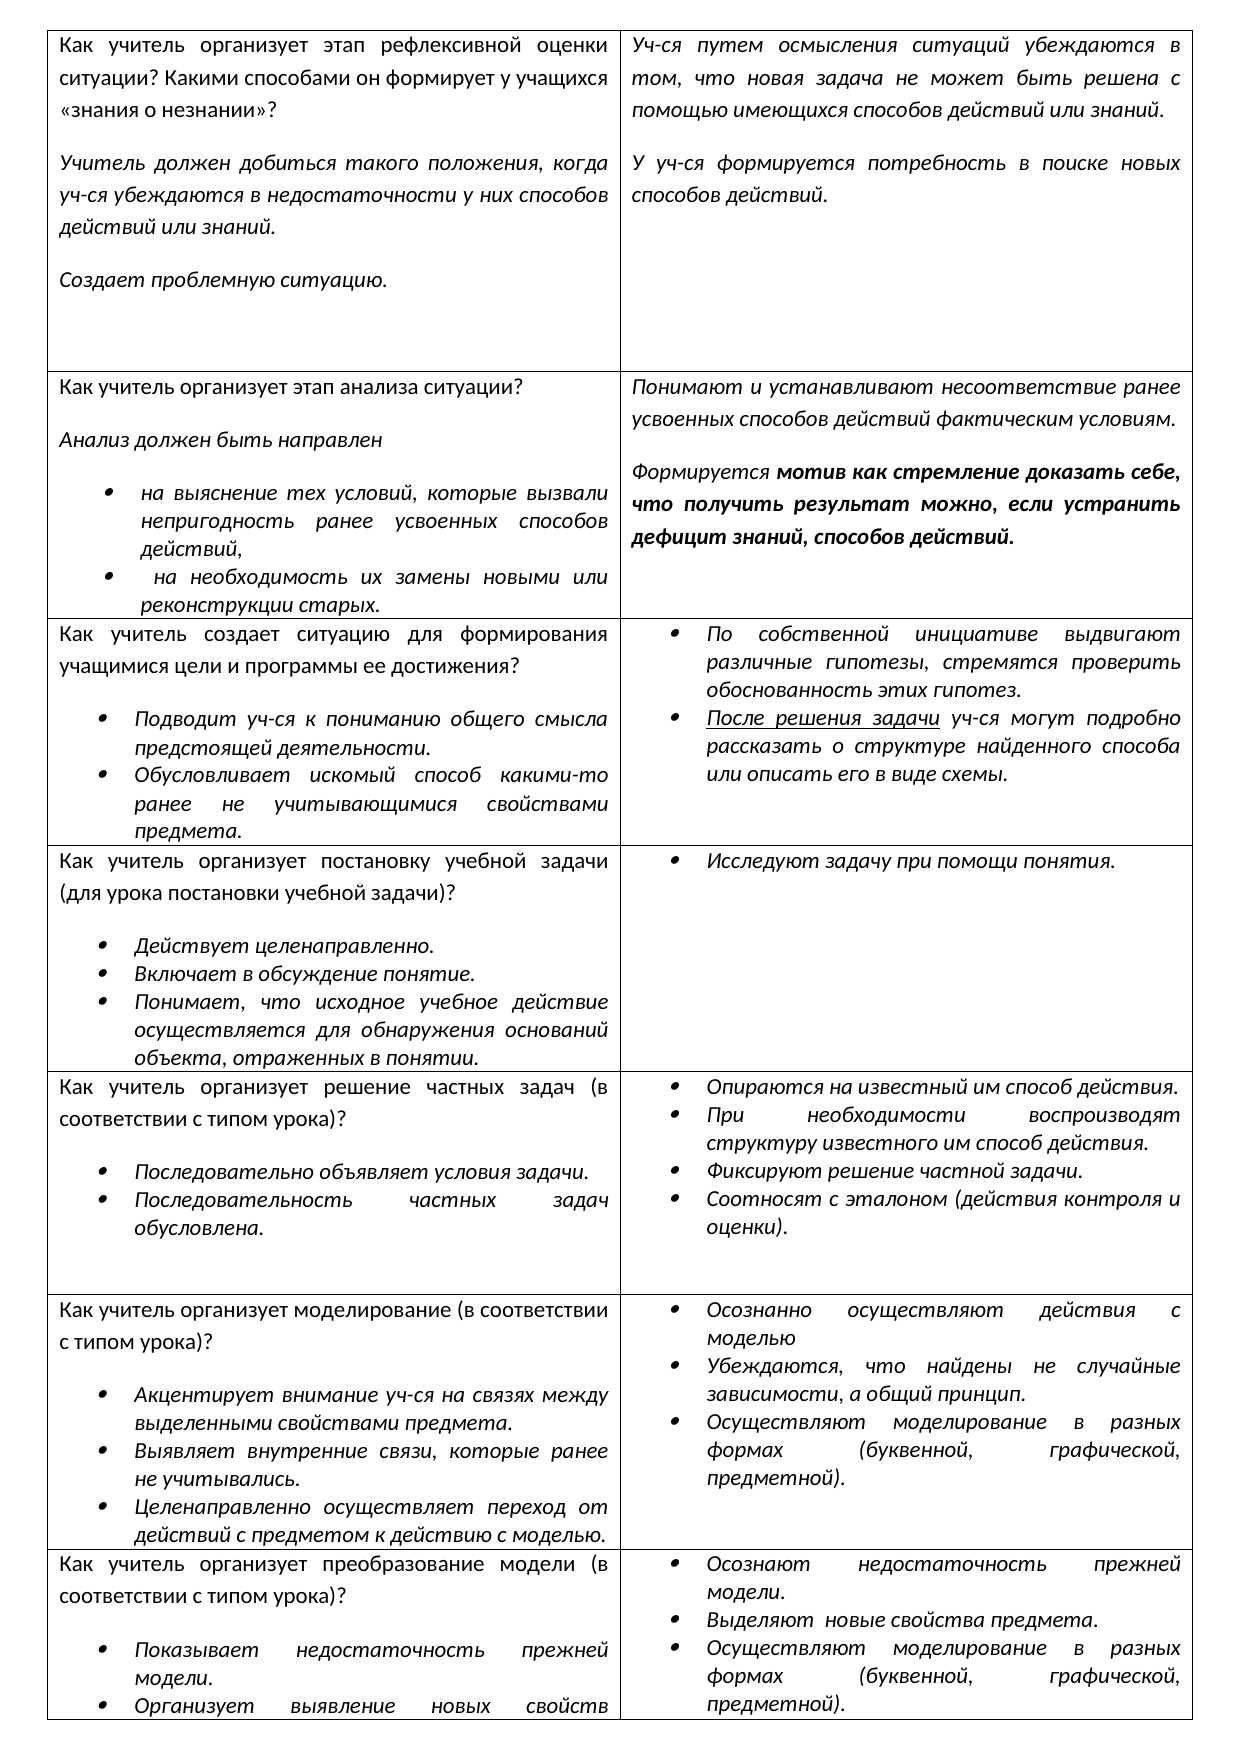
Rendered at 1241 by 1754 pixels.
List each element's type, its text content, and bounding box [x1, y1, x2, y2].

table_cell Опираются на известный им способ действия. При необходимости воспроизводят структуру известного им способ действия. Фиксируют решение частной задачи. Соотносят с эталоном (действия контроля и оценки). [621, 1072, 1192, 1294]
table_cell Как учитель организует моделирование (в соответствии с типом урока)? Акцентирует внимание уч-ся на связях между выделенными свойствами предмета. Выявляет внутренние связи, которые ранее не учитывались. Целенаправленно осуществляет переход от действий с предметом к действию с моделью. [48, 1295, 620, 1548]
table_cell Как учитель организует этап анализа ситуации? Анализ должен быть направлен на выяснение тех условий, которые вызвали непригодность ранее усвоенных способов действий, на необходимость их замены новыми или реконструкции старых. [48, 372, 620, 618]
table_cell Как учитель организует решение частных задач (в соответствии с типом урока)? Последовательно объявляет условия задачи. Последовательность частных задач обусловлена. [48, 1072, 620, 1294]
table_cell Исследуют задачу при помощи понятия. [621, 846, 1192, 1071]
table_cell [48, 1550, 620, 1719]
table_cell Уч-ся путем осмысления ситуаций убеждаются в том, что новая задача не может быть решена с помощью имеющихся способов действий или знаний. У уч-ся формируется потребность в поиске новых способов действий. [621, 31, 1192, 371]
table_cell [621, 1550, 1192, 1719]
table_cell По собственной инициативе выдвигают различные гипотезы, стремятся проверить обоснованность этих гипотез. После решения задачи уч-ся могут подробно рассказать о структуре найденного способа или описать его в виде схемы. [621, 619, 1192, 845]
table_cell Как учитель организует этап рефлексивной оценки ситуации? Какими способами он формирует у учащихся «знания о незнании»? Учитель должен добиться такого положения, когда уч-ся убеждаются в недостаточности у них способов действий или знаний. Создает проблемную ситуацию. [48, 31, 620, 371]
table_cell Понимают и устанавливают несоответствие ранее усвоенных способов действий фактическим условиям. Формируется мотив как стремление доказать себе, что получить результат можно, если устранить дефицит знаний, способов действий. [621, 372, 1192, 618]
table_cell Осознанно осуществляют действия с моделью Убеждаются, что найдены не случайные зависимости, а общий принцип. Осуществляют моделирование в разных формах (буквенной, графической, предметной). [621, 1295, 1192, 1548]
table_cell Как учитель создает ситуацию для формирования учащимися цели и программы ее достижения? Подводит уч-ся к пониманию общего смысла предстоящей деятельности. Обусловливает искомый способ какими-то ранее не учитывающимися свойствами предмета. [48, 619, 620, 845]
table_cell Как учитель организует постановку учебной задачи (для урока постановки учебной задачи)? Действует целенаправленно. Включает в обсуждение понятие. Понимает, что исходное учебное действие осуществляется для обнаружения оснований объекта, отраженных в понятии. [48, 846, 620, 1071]
